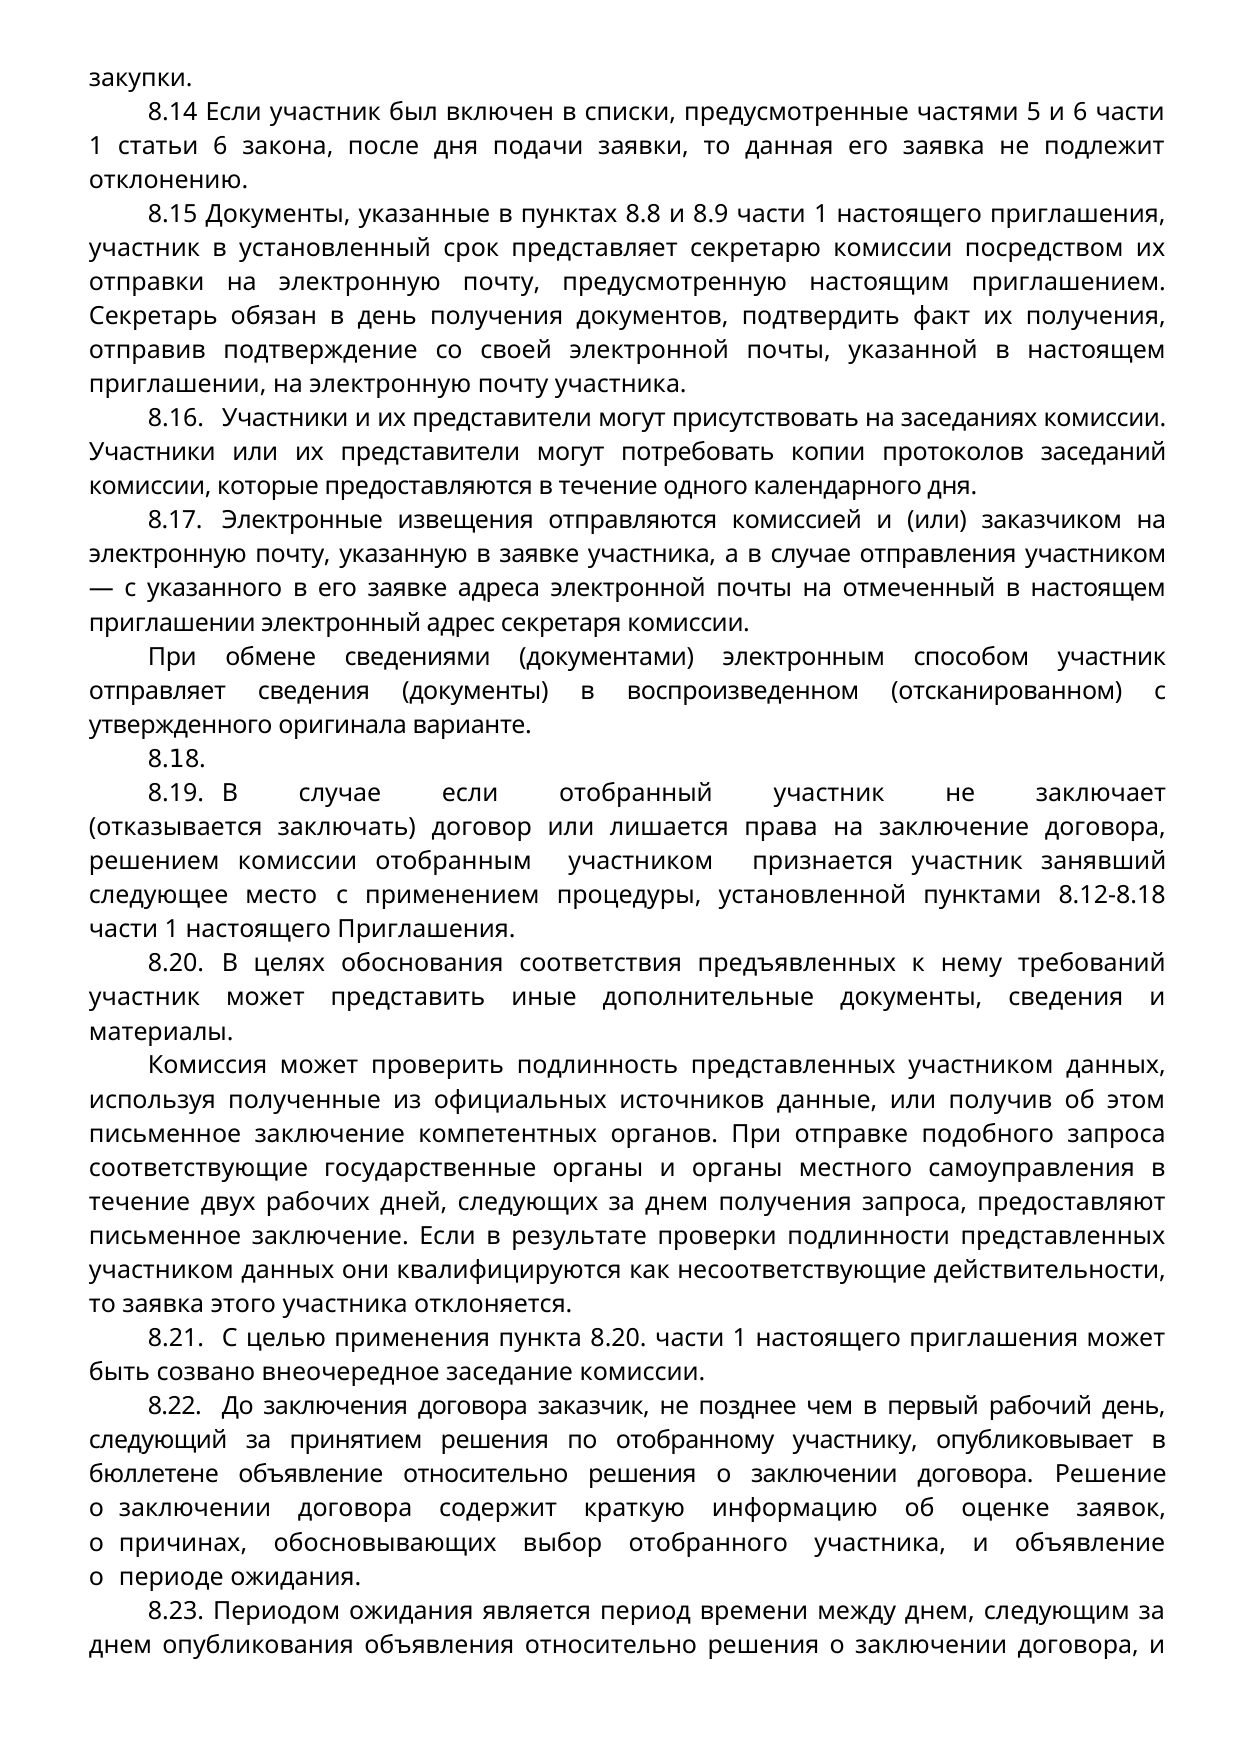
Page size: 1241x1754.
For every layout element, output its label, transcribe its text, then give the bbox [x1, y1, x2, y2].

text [89, 59, 1167, 93]
text При обмене сведениями (документами) электронным способом участник отправляет сведения (документы) в воспроизведенном (отсканированном) с утвержденного оригинала варианте. [89, 638, 1167, 740]
text 8.15 Документы, указанные в пунктах 8.8 и 8.9 части 1 настоящего приглашения, участник в установленный срок представляет секретарю комиссии посредством их отправки на электронную почту, предусмотренную настоящим приглашением. Секретарь обязан в день получения документов, подтвердить факт их получения, отправив подтверждение со своей электронной почты, указанной в настоящем приглашении, на электронную почту участника. [89, 195, 1167, 400]
text 8.19. В случае если отобранный участник не заключает (отказывается заключать) договор или лишается права на заключение договора, решением комиссии отобранным участником признается участник занявший следующее место с применением процедуры, установленной пунктами 8.12-8.18 части 1 настоящего Приглашения. [89, 774, 1167, 945]
text 8.18. [89, 740, 1167, 774]
text Комиссия может проверить подлинность представленных участником данных, используя полученные из официальных источников данные, или получив об этом письменное заключение компетентных органов. При отправке подобного запроса соответствующие государственные органы и органы местного самоуправления в течение двух рабочих дней, следующих за днем получения запроса, предоставляют письменное заключение. Если в результате проверки подлинности представленных участником данных они квалифицируются как несоответствующие действительности, то заявка этого участника отклоняется. [89, 1047, 1167, 1320]
text 8.17. Электронные извещения отправляются комиссией и (или) заказчиком на электронную почту, указанную в заявке участника, а в случае отправления участником — с указанного в его заявке адреса электронной почты на отмеченный в настоящем приглашении электронный адрес секретаря комиссии. [89, 502, 1167, 638]
text 8.16. Участники и их представители могут присутствовать на заседаниях комиссии. Участники или их представители могут потребовать копии протоколов заседаний комиссии, которые предоставляются в течение одного календарного дня. [89, 400, 1167, 502]
text 8.14 Если участник был включен в списки, предусмотренные частями 5 и 6 части 1 статьи 6 закона, после дня подачи заявки, то данная его заявка не подлежит отклонению. [89, 93, 1167, 195]
text 8.21. С целью применения пункта 8.20. части 1 настоящего приглашения может быть созвано внеочередное заседание комиссии. [89, 1320, 1167, 1388]
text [89, 1593, 1167, 1661]
text 8.20. В целях обоснования соответствия предъявленных к нему требований участник может представить иные дополнительные документы, сведения и материалы. [89, 945, 1167, 1047]
text 8.22. До заключения договора заказчик, не позднее чем в первый рабочий день, следующий за принятием решения по отобранному участнику, опубликовывает в бюллетене объявление относительно решения о заключении договора. Решение о заключении договора содержит краткую информацию об оценке заявок, о причинах, обосновывающих выбор отобранного участника, и объявление о периоде ожидания. [89, 1388, 1167, 1593]
